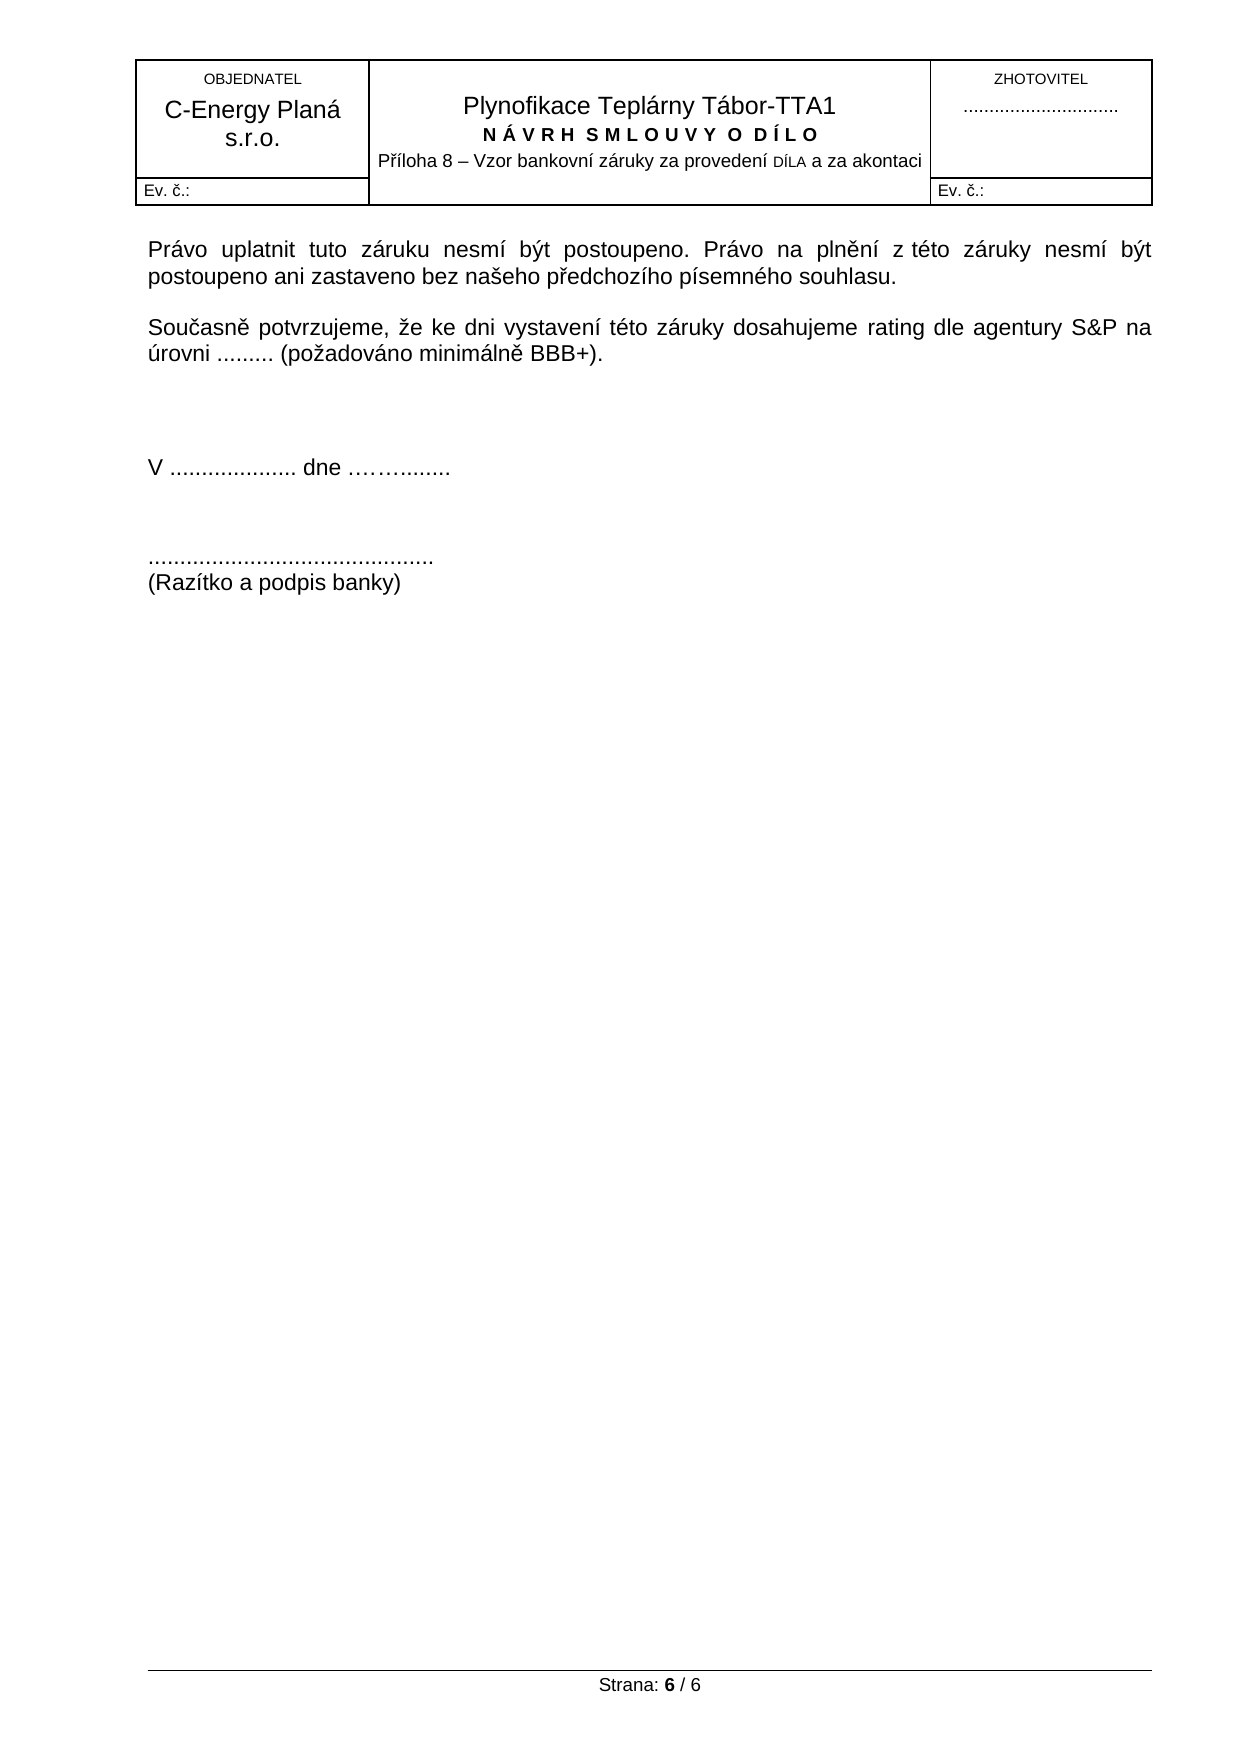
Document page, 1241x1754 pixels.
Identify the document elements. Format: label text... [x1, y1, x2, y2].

text V .................... dne .……........ [148, 454, 1152, 481]
text Právo uplatnit tuto záruku nesmí být postoupeno. Právo na plnění z této záruky nesmí být postoupeno ani zastaveno bez našeho předchozího písemného souhlasu. [148, 236, 1152, 289]
text (Razítko a podpis banky) [148, 569, 1152, 596]
text Současně potvrzujeme, že ke dni vystavení této záruky dosahujeme rating dle agentury S&P na úrovni ......... (požadováno minimálně BBB+). [148, 314, 1152, 367]
text ............................................. [148, 543, 1152, 569]
